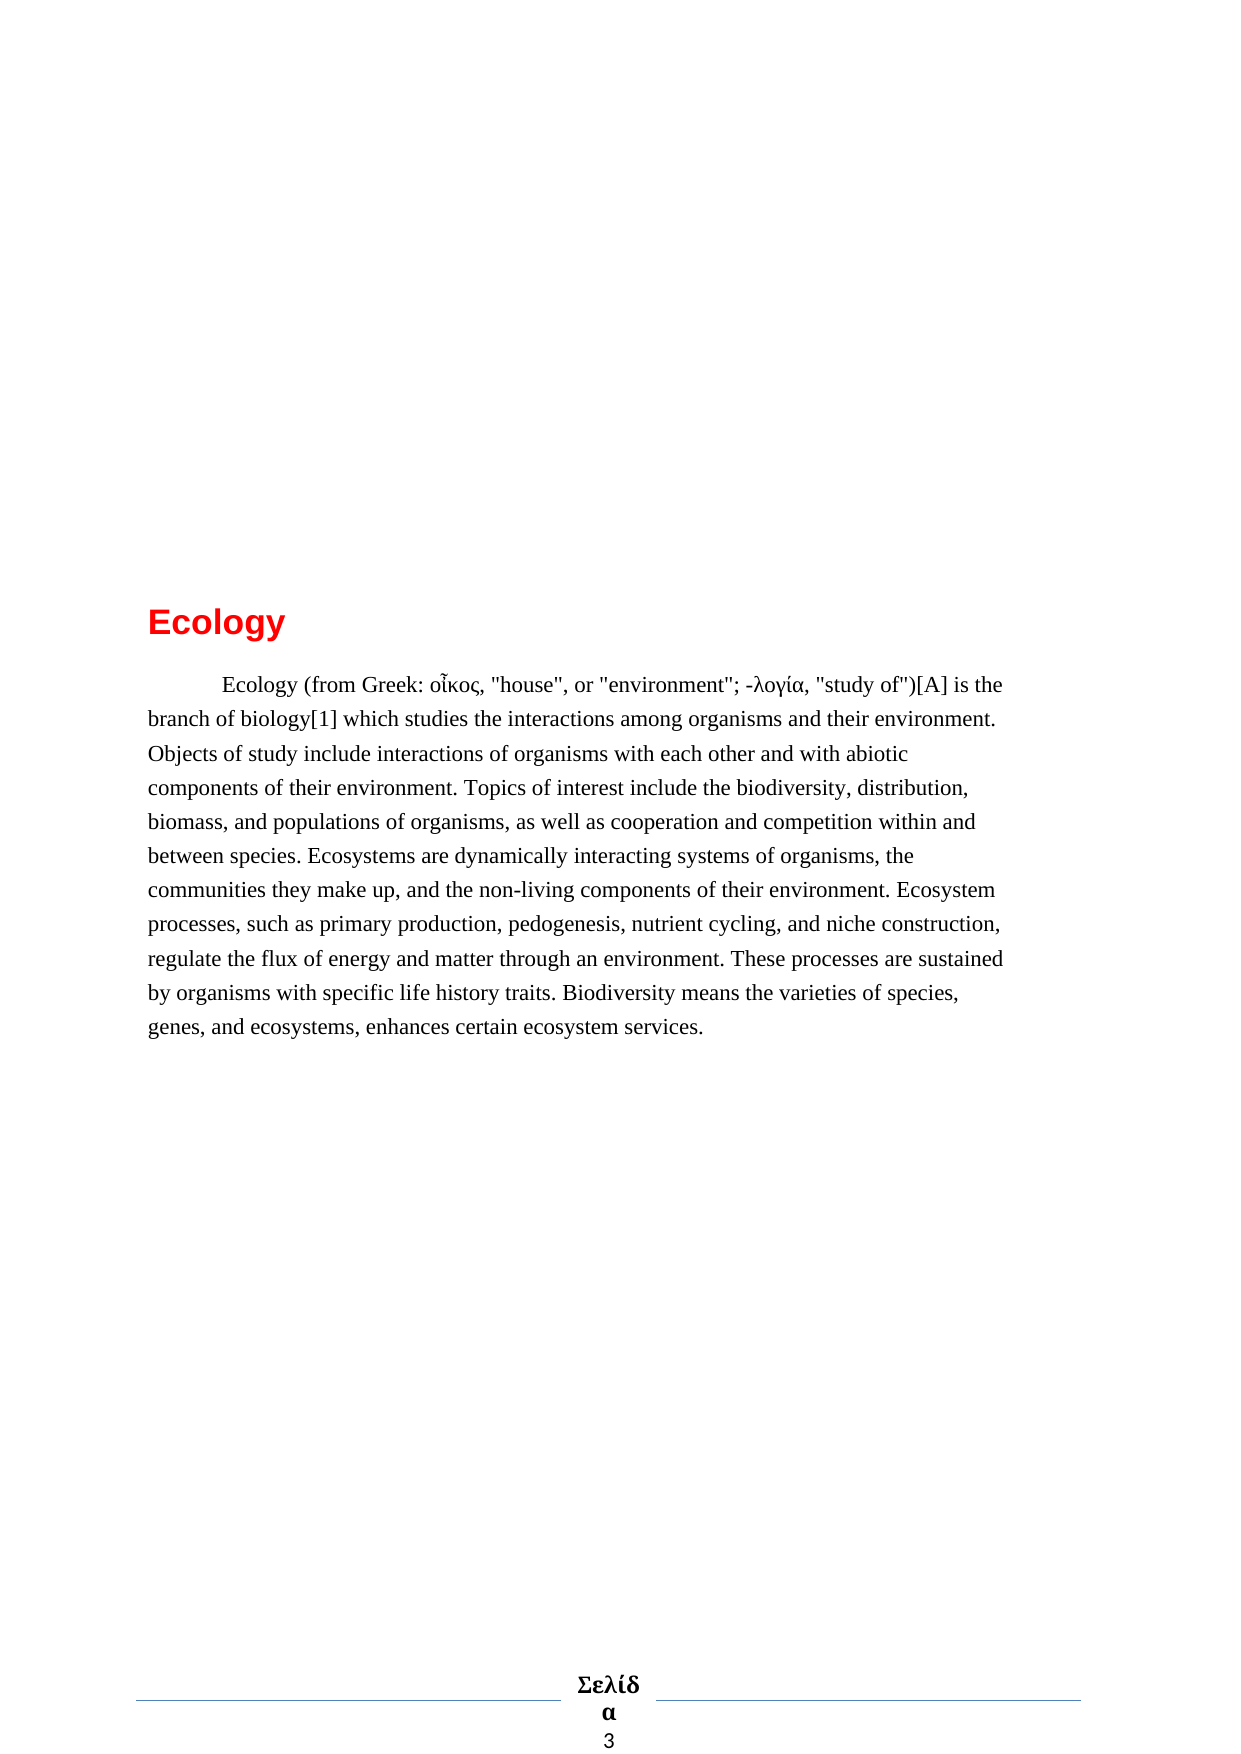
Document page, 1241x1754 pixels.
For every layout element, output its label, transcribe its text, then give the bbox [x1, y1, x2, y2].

text Ecology (from Greek: οἶκος, "house", or "environment"; -λογία, "study of")[A] is the branch of biology[1] which studies the interactions among organisms and their environment. Objects of study include interactions of organisms with each other and with abiotic components of their environment. Topics of interest include the biodiversity, distribution, biomass, and populations of organisms, as well as cooperation and competition within and between species. Ecosystems are dynamically interacting systems of organisms, the communities they make up, and the non-living components of their environment. Ecosystem processes, such as primary production, pedogenesis, nutrient cycling, and niche construction, regulate the flux of energy and matter through an environment. These processes are sustained by organisms with specific life history traits. Biodiversity means the varieties of species, genes, and ecosystems, enhances certain ecosystem services. [148, 671, 1019, 1039]
subtitle Ecology [148, 601, 1019, 642]
